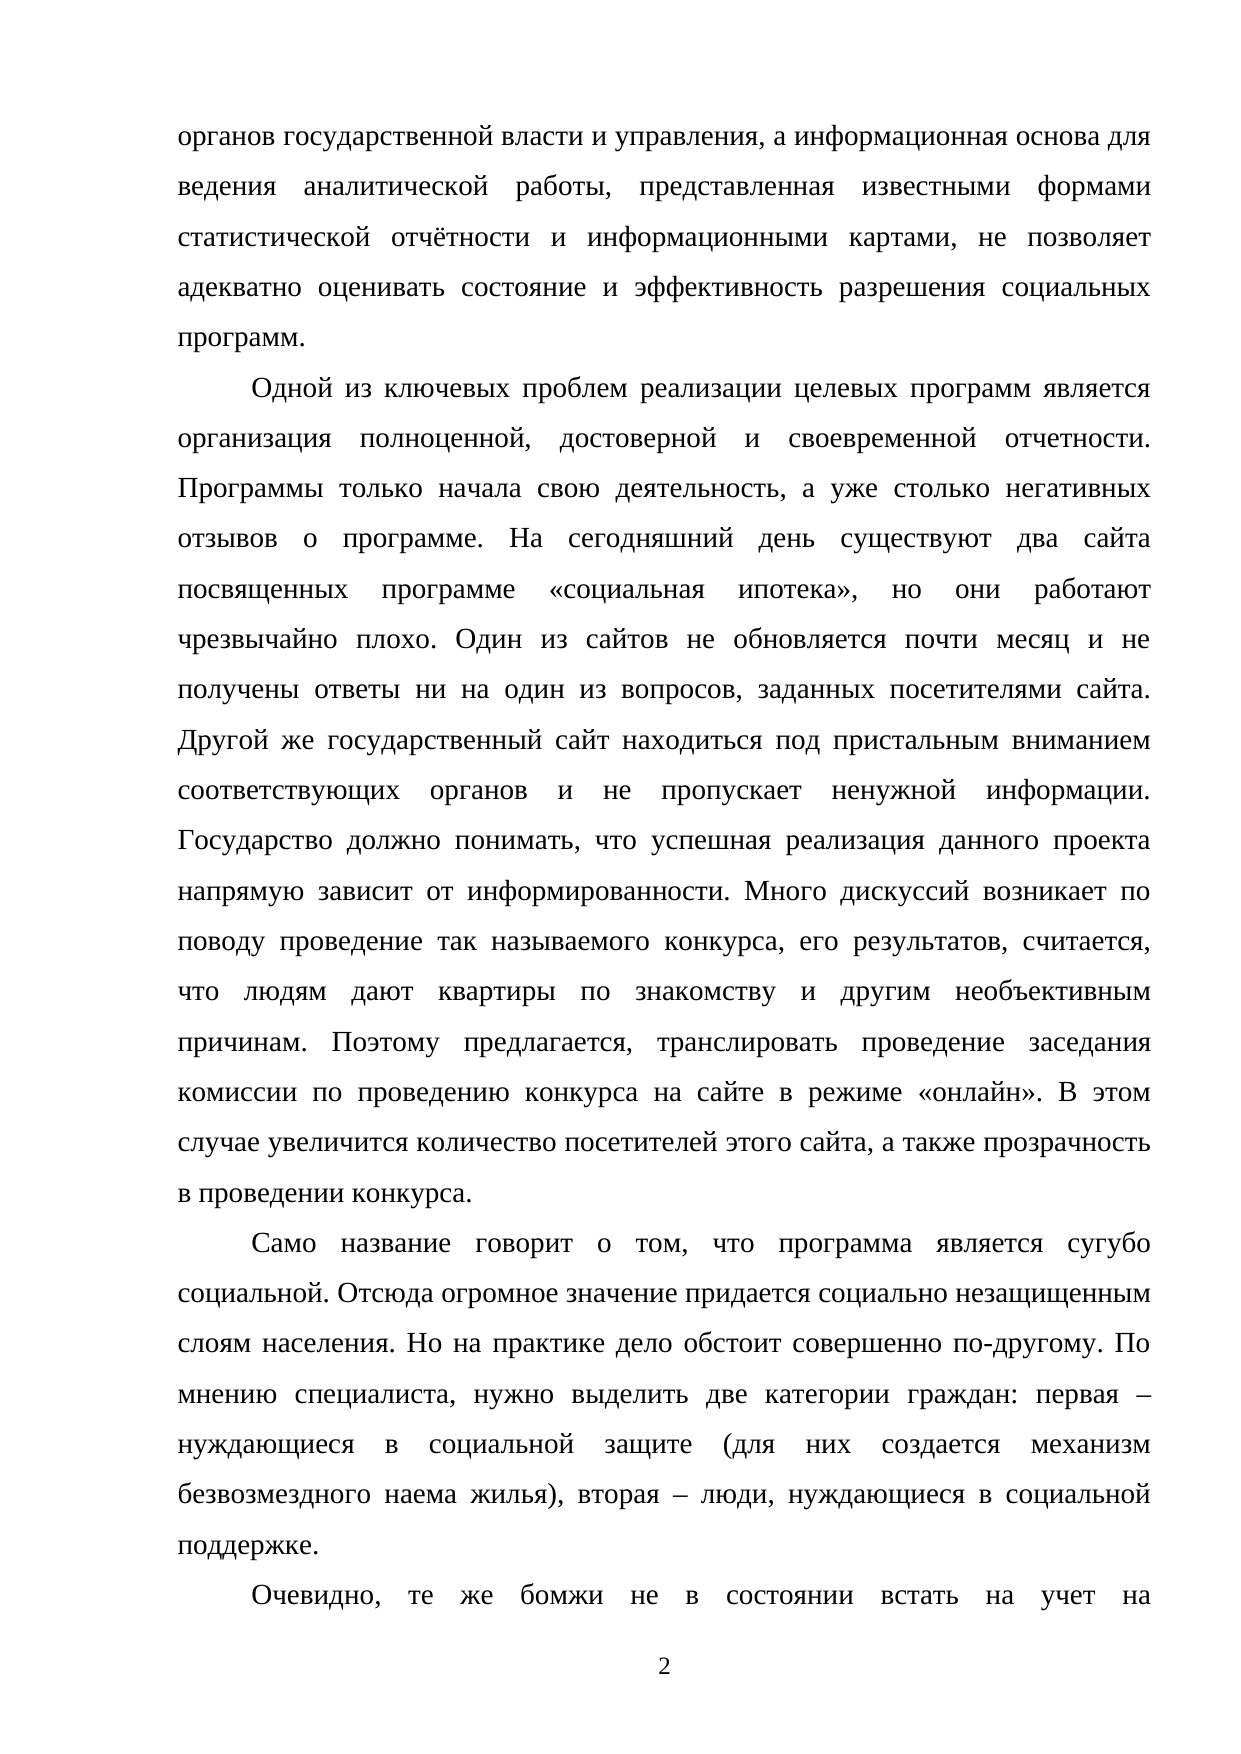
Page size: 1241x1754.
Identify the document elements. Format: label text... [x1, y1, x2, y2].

text Само название говорит о том, что программа является сугубо социальной. Отсюда огромное значение придается социально незащищенным слоям населения. Но на практике дело обстоит совершенно по-другому. По мнению специалиста, нужно выделить две категории граждан: первая – нуждающиеся в социальной защите (для них создается механизм безвозмездного наема жилья), вторая – люди, нуждающиеся в социальной поддержке. [177, 1225, 1152, 1560]
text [177, 1577, 1152, 1611]
text Одной из ключевых проблем реализации целевых программ является организация полноценной, достоверной и своевременной отчетности. Программы только начала свою деятельность, а уже столько негативных отзывов о программе. На сегодняшний день существуют два сайта посвященных программе «социальная ипотека», но они работают чрезвычайно плохо. Один из сайтов не обновляется почти месяц и не получены ответы ни на один из вопросов, заданных посетителями сайта. Другой же государственный сайт находиться под пристальным вниманием соответствующих органов и не пропускает ненужной информации. Государство должно понимать, что успешная реализация данного проекта напрямую зависит от информированности. Много дискуссий возникает по поводу проведение так называемого конкурса, его результатов, считается, что людям дают квартиры по знакомству и другим необъективным причинам. Поэтому предлагается, транслировать проведение заседания комиссии по проведению конкурса на сайте в режиме «онлайн». В этом случае увеличится количество посетителей этого сайта, а также прозрачность в проведении конкурса. [177, 370, 1152, 1208]
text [177, 118, 1152, 353]
